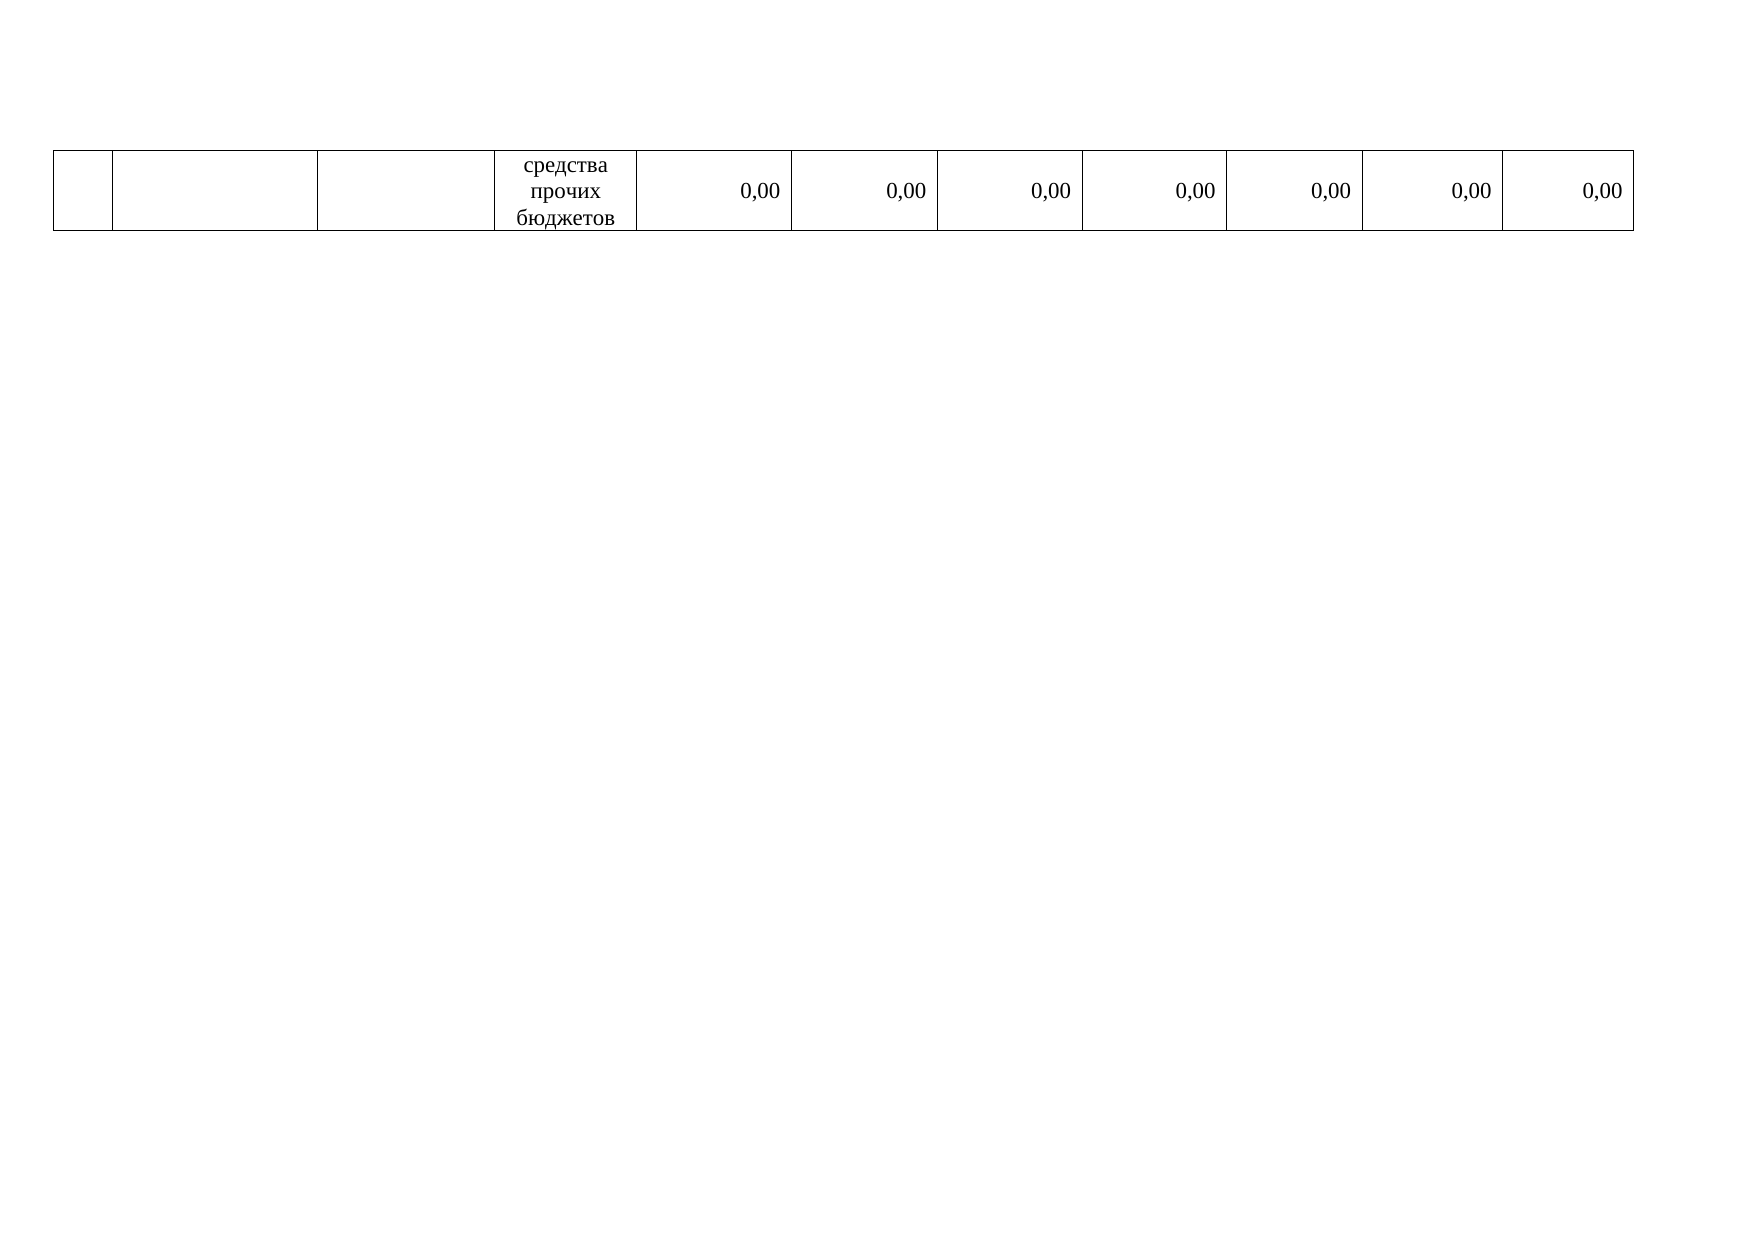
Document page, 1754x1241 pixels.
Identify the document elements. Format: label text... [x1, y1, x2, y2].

table_cell [54, 151, 112, 230]
table_cell 0,00 [1083, 151, 1226, 230]
table_cell средства прочих бюджетов [495, 151, 636, 230]
table_cell 0,00 [792, 151, 937, 230]
table_cell [113, 151, 317, 230]
table_cell 0,00 [938, 151, 1082, 230]
table_cell 0,00 [1363, 151, 1502, 230]
table_cell 0,00 [1503, 151, 1633, 230]
table_cell 0,00 [1227, 151, 1362, 230]
table_cell [318, 151, 494, 230]
table_cell 0,00 [637, 151, 791, 230]
